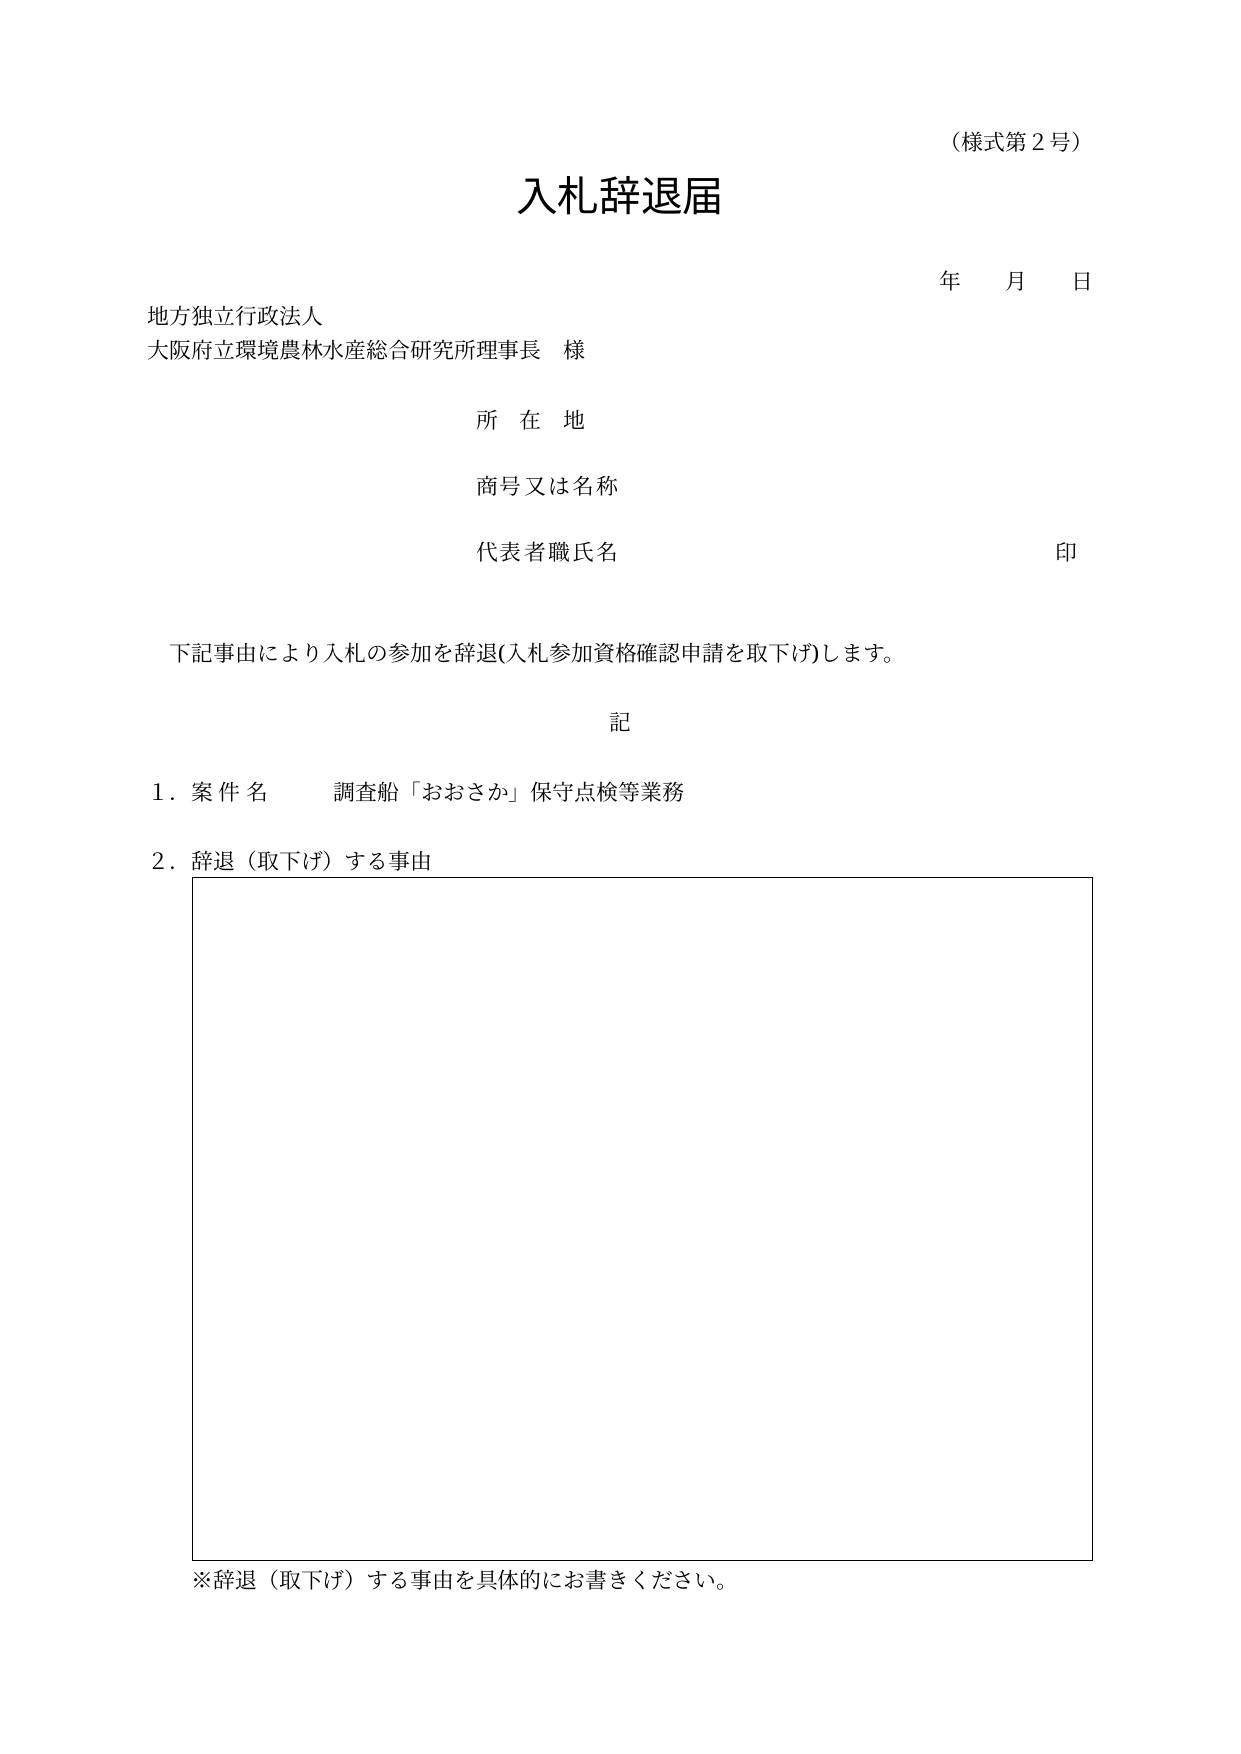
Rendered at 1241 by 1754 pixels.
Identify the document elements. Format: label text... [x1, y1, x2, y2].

text 記 [148, 704, 1092, 738]
text １．案件名 調査船「おおさか」保守点検等業務 [148, 773, 1092, 808]
text 商号又は名称 [476, 467, 1092, 502]
text ※辞退（取下げ）する事由を具体的にお書きください。 [148, 1561, 1092, 1596]
text 代表者職氏名 印 [476, 534, 1092, 568]
text ２．辞退（取下げ）する事由 [148, 843, 1092, 877]
text （様式第２号） [148, 124, 1092, 158]
text 下記事由により入札の参加を辞退(入札参加資格確認申請を取下げ)します。 [148, 634, 1092, 669]
text 年 月 日 [148, 263, 1092, 297]
text 入札辞退届 [148, 158, 1092, 228]
table_header [193, 878, 1092, 1560]
text 地方独立行政法人 [148, 297, 1092, 332]
text 所在地 [476, 401, 1092, 436]
text 大阪府立環境農林水産総合研究所理事長 様 [148, 332, 1092, 367]
